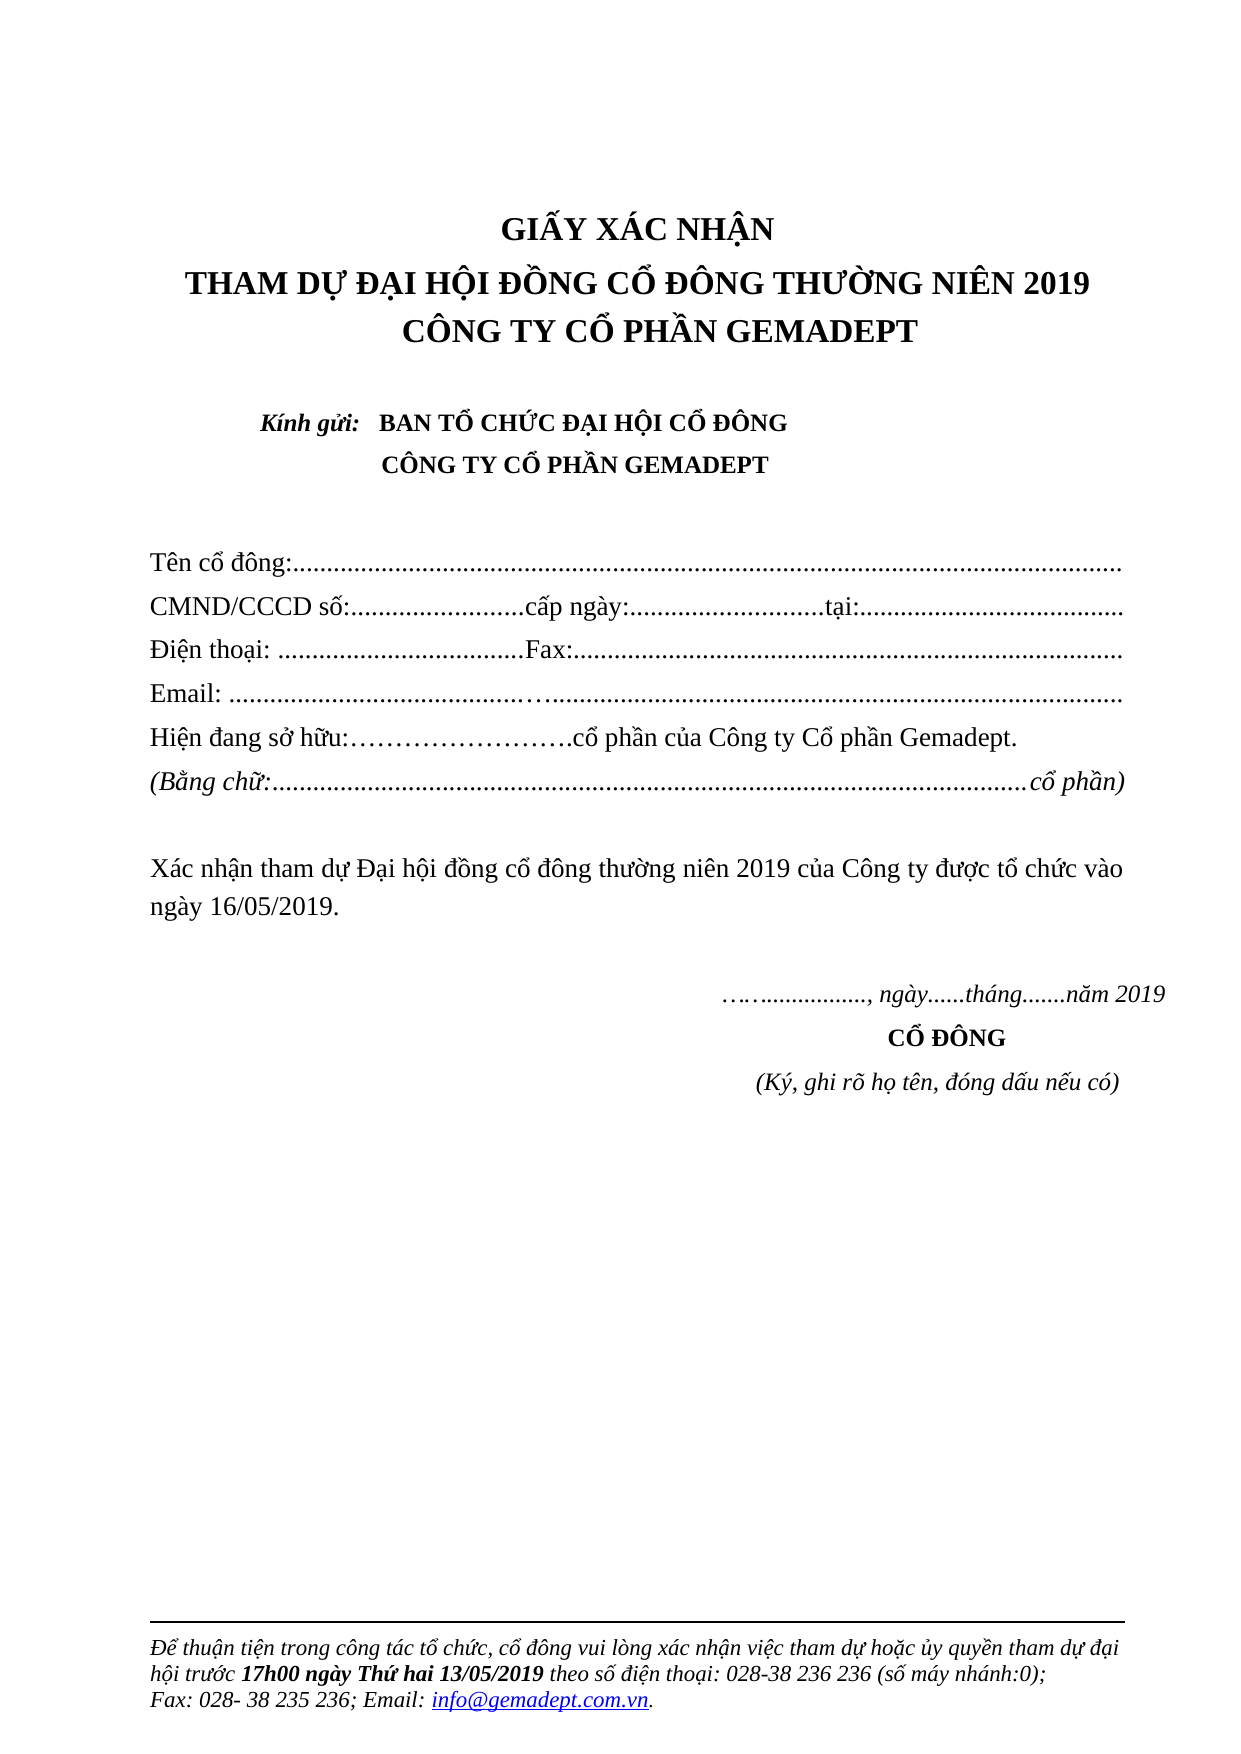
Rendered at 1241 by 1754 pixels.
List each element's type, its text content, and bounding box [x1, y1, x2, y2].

text Email: … [149, 673, 1125, 710]
text Tên cổ đông: [149, 541, 1125, 579]
text ……................, ngày......tháng.......năm 2019 [150, 973, 1125, 1010]
text GIẤY XÁC NHẬN [150, 207, 1125, 248]
subtitle CÔNG TY CỔ PHẦN GEMADEPT [195, 309, 1125, 351]
text Hiện đang sở hữu:…………………….cổ phần của Công ty Cổ phần Gemadept. [149, 716, 1125, 754]
text THAM DỰ ĐẠI HỘI ĐỒNG CỔ ĐÔNG THƯỜNG NIÊN 2019 [150, 261, 1125, 303]
text CMND/CCCD số: cấp ngày: tại: [149, 585, 1125, 623]
text Kính gửi: BAN TỔ CHỨC ĐẠI HỘI CỔ ĐÔNG [150, 398, 1125, 440]
text (Bằng chữ: cổ phần) [149, 760, 1125, 798]
text Xác nhận tham dự Đại hội đồng cổ đông thường niên 2019 của Công ty được tổ chức vào ngày 16/05/2019. [150, 848, 1125, 923]
text Điện thoại: Fax: [149, 629, 1125, 666]
text (Ký, ghi rõ họ tên, đóng dấu nếu có) [150, 1060, 1125, 1098]
text CÔNG TY CỔ PHẦN GEMADEPT [149, 440, 1125, 482]
subtitle CỔ ĐÔNG [150, 1016, 1125, 1054]
